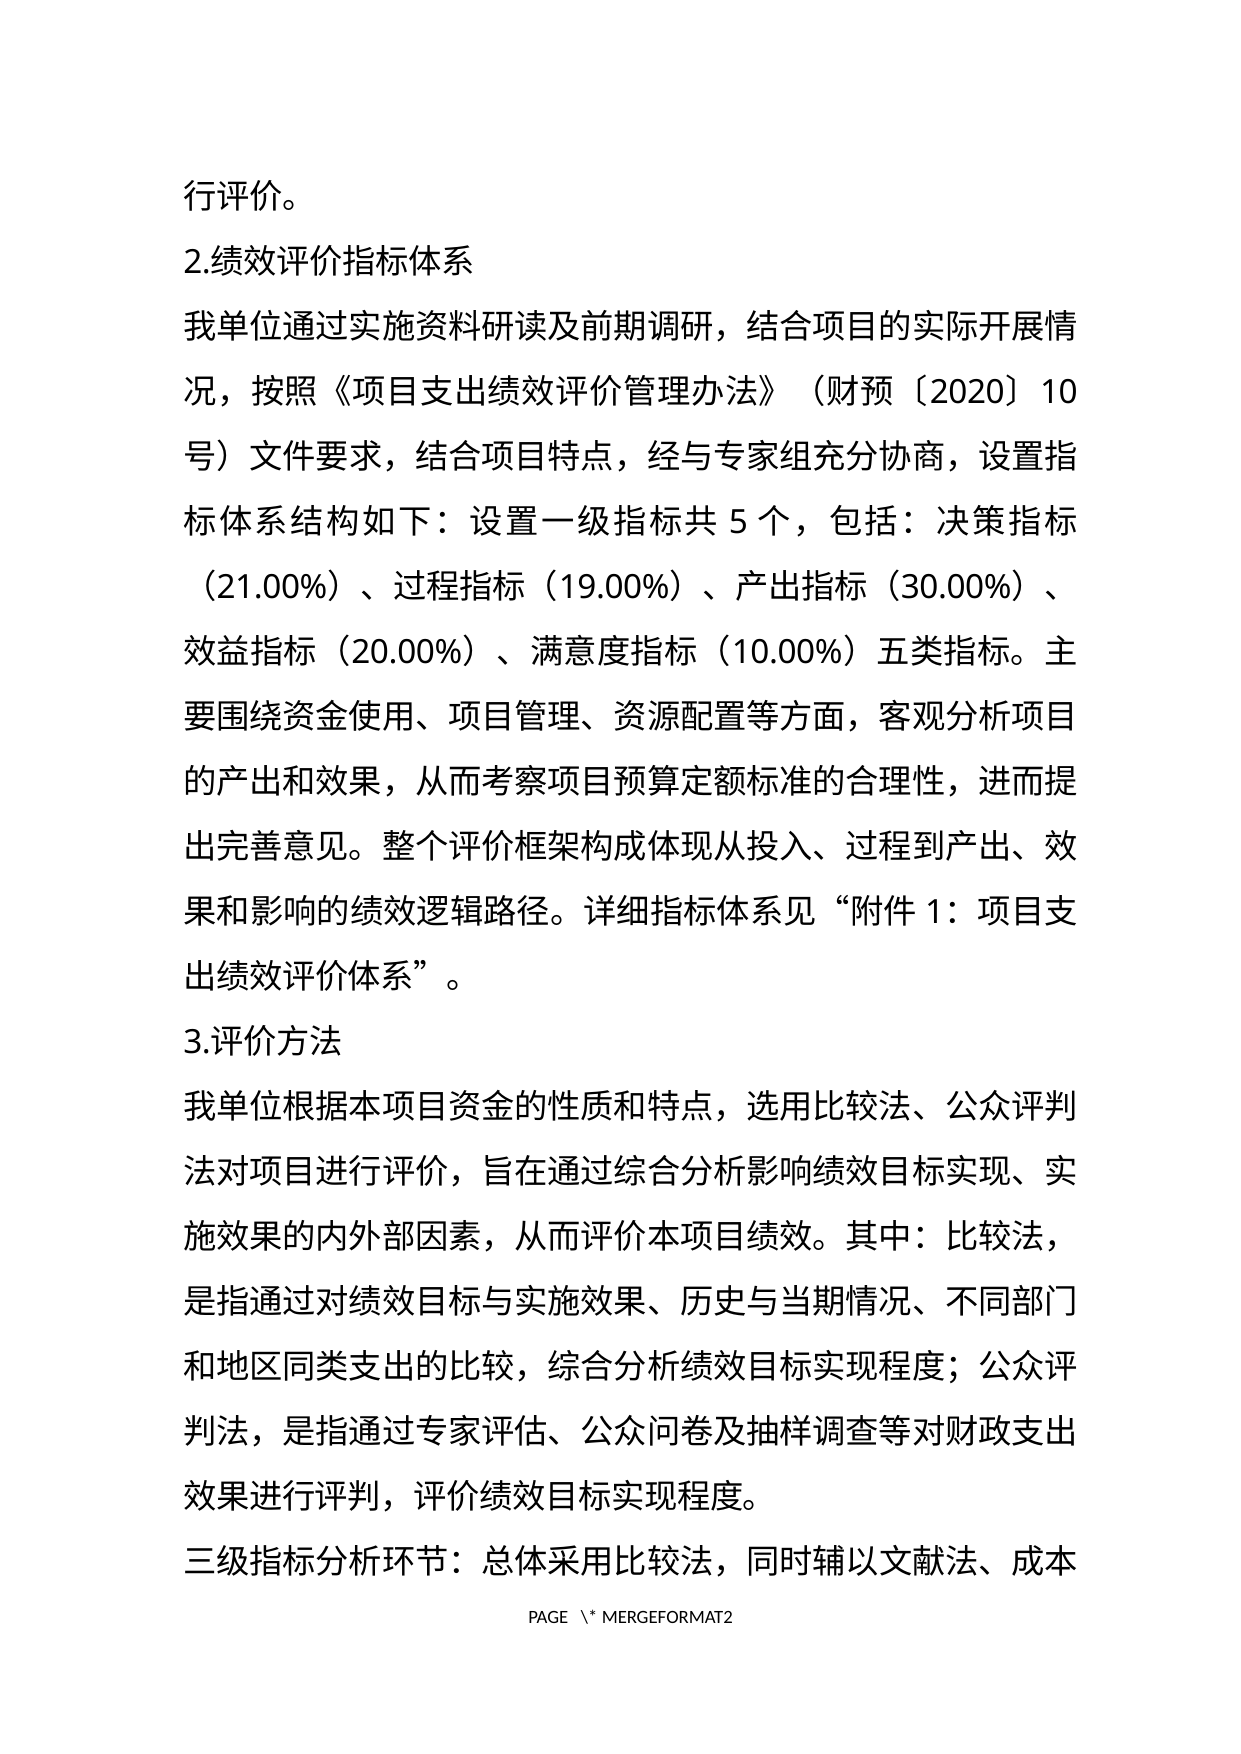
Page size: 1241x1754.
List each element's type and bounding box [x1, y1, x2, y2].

text [183, 162, 1078, 1592]
